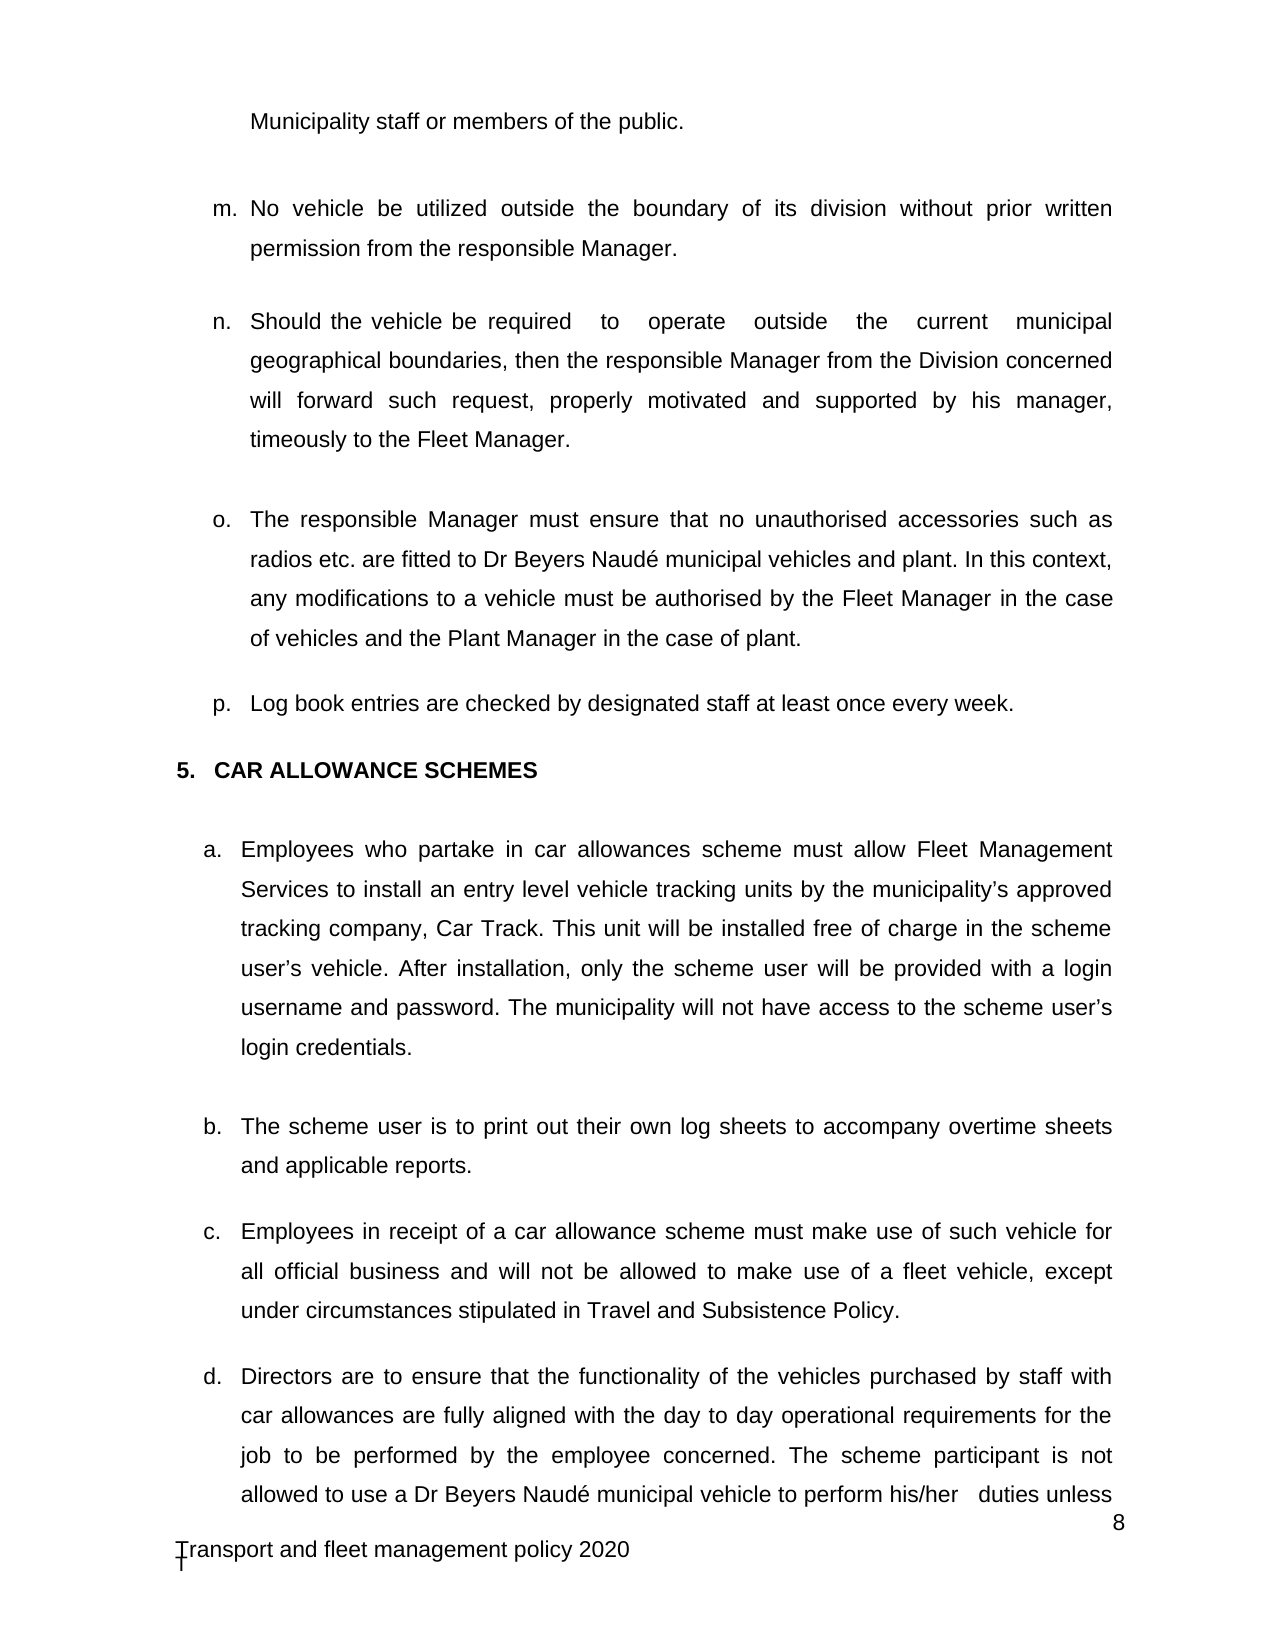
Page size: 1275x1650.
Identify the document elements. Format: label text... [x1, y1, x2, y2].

list Employees in receipt of a car allowance scheme must make use of such vehicle for all official business and will not be allowed to make use of a fleet vehicle, except under circumstances stipulated in Travel and Subsistence Policy. [203, 1218, 1113, 1323]
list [203, 1363, 1113, 1508]
list Employees who partake in car allowances scheme must allow Fleet Management Services to install an entry level vehicle tracking units by the municipality’s approved tracking company, Car Track. This unit will be installed free of charge in the scheme user’s vehicle. After installation, only the scheme user will be provided with a login username and password. The municipality will not have access to the scheme user’s login credentials. [203, 836, 1113, 1060]
list The responsible Manager must ensure that no unauthorised accessories such as radios etc. are fitted to Dr Beyers Naudé municipal vehicles and plant. In this context, any modifications to a vehicle must be authorised by the Fleet Manager in the case of vehicles and the Plant Manager in the case of plant. [212, 506, 1113, 651]
list The scheme user is to print out their own log sheets to accompany overtime sheets and applicable reports. [203, 1113, 1113, 1179]
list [212, 108, 1113, 135]
list Should the vehicle be required to operate outside the current municipal geographical boundaries, then the responsible Manager from the Division concerned will forward such request, properly motivated and supported by his manager, timeously to the Fleet Manager. [212, 308, 1113, 452]
list No vehicle be utilized outside the boundary of its division without prior written permission from the responsible Manager. [212, 195, 1113, 261]
subtitle CAR ALLOWANCE SCHEMES [176, 757, 1125, 783]
list Log book entries are checked by designated staff at least once every week. [212, 690, 1125, 717]
